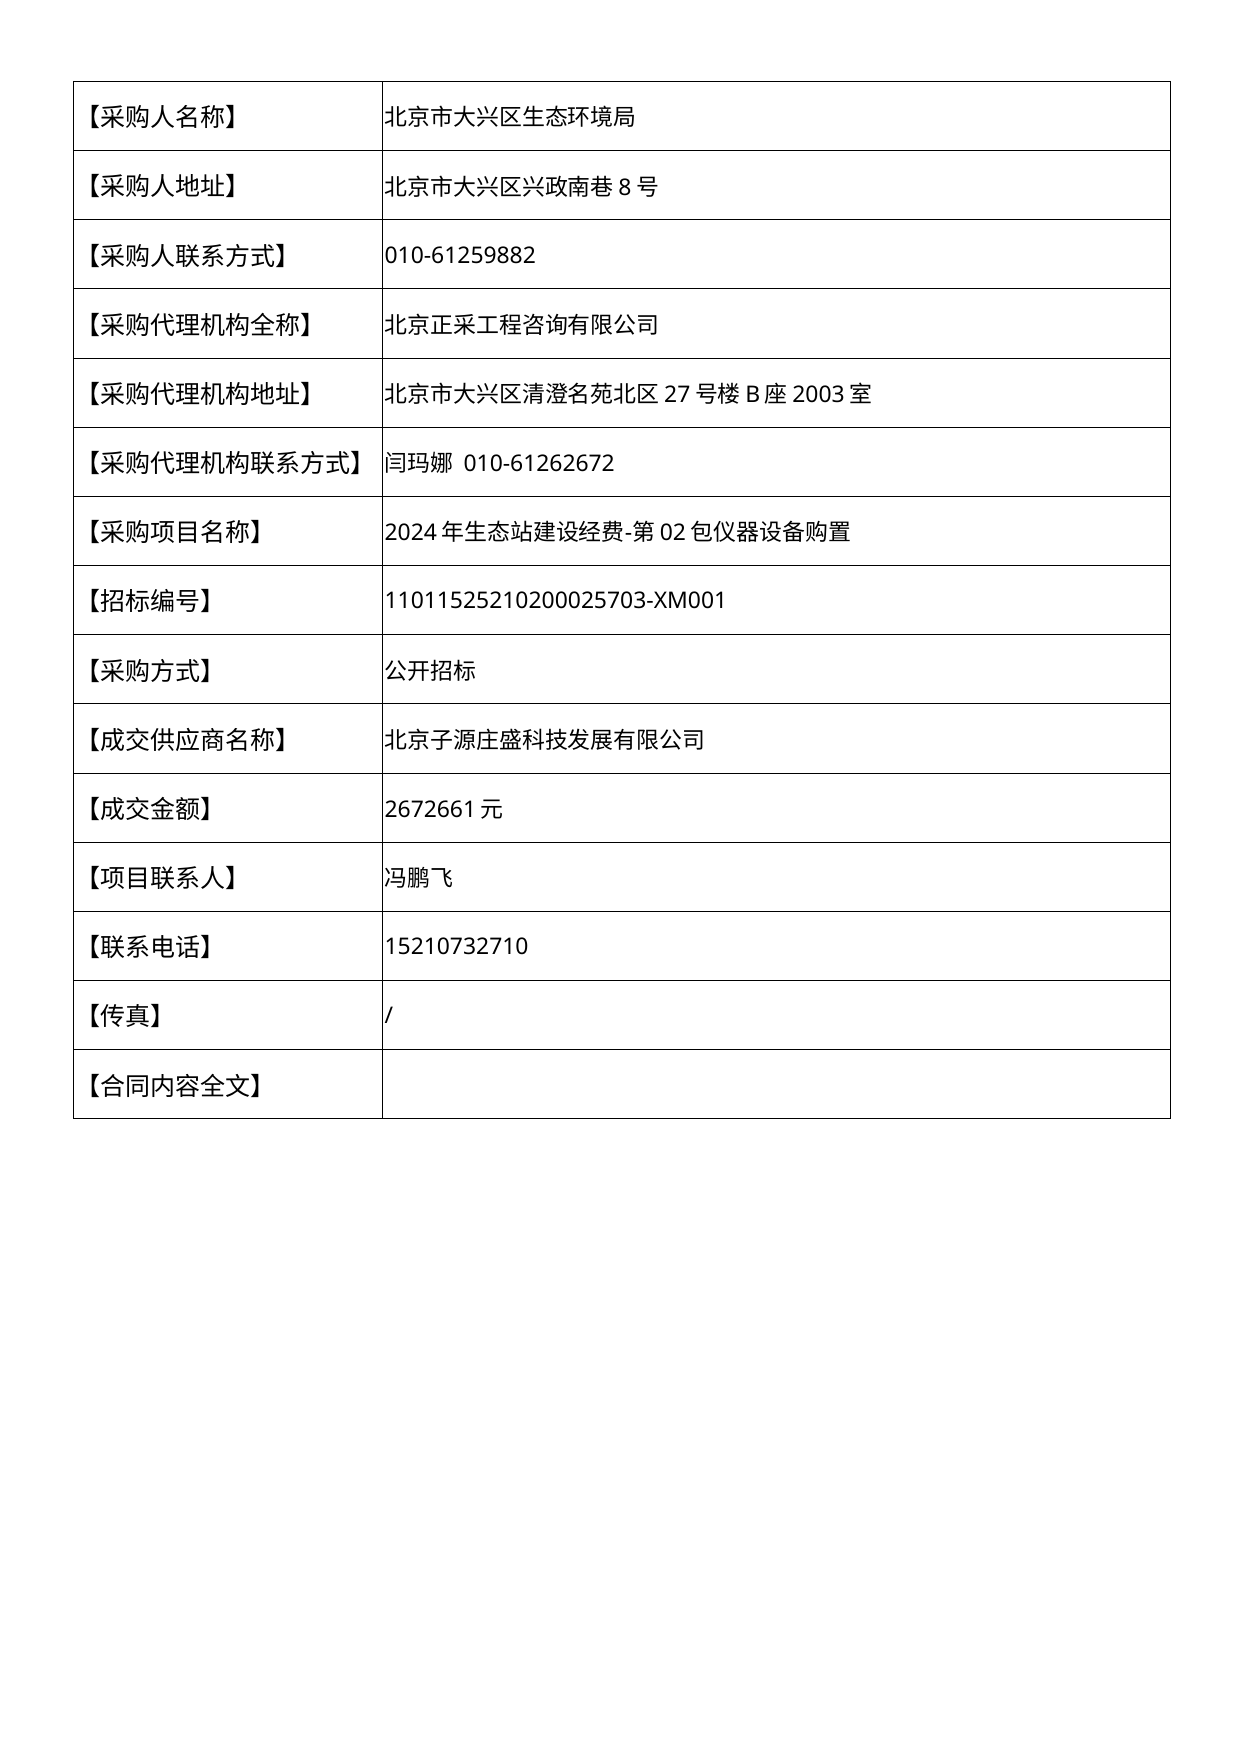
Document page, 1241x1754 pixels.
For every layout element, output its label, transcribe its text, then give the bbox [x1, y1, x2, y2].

table_cell 【传真】 [74, 981, 382, 1049]
table_cell 【采购项目名称】 [74, 497, 382, 565]
table_cell 北京正采工程咨询有限公司 [383, 289, 1170, 357]
table_cell 北京子源庄盛科技发展有限公司 [383, 704, 1170, 772]
table_cell 公开招标 [383, 635, 1170, 703]
table_cell 闫玛娜 010-61262672 [383, 428, 1170, 496]
table_cell 【招标编号】 [74, 566, 382, 634]
table_cell 【采购方式】 [74, 635, 382, 703]
table_cell 【成交金额】 [74, 774, 382, 842]
table_cell / [383, 981, 1170, 1049]
table_cell 冯鹏飞 [383, 843, 1170, 911]
table_cell 15210732710 [383, 912, 1170, 980]
table_cell 010-61259882 [383, 220, 1170, 288]
table_cell 2024年生态站建设经费-第02包仪器设备购置 [383, 497, 1170, 565]
table_cell [383, 1050, 1170, 1118]
table_cell 【成交供应商名称】 [74, 704, 382, 772]
table_header 北京市大兴区生态环境局 [383, 82, 1170, 150]
table_cell 北京市大兴区兴政南巷8号 [383, 151, 1170, 219]
table_cell 【合同内容全文】 [74, 1050, 382, 1118]
table_cell 【项目联系人】 [74, 843, 382, 911]
table_cell 【采购代理机构联系方式】 [74, 428, 382, 496]
table_cell 北京市大兴区清澄名苑北区27号楼B座2003室 [383, 359, 1170, 427]
table_cell 【采购代理机构地址】 [74, 359, 382, 427]
table_header 【采购人名称】 [74, 82, 382, 150]
table_cell 【采购人地址】 [74, 151, 382, 219]
table_cell 【采购代理机构全称】 [74, 289, 382, 357]
table_cell 2672661元 [383, 774, 1170, 842]
table_cell 【采购人联系方式】 [74, 220, 382, 288]
table_cell 11011525210200025703-XM001 [383, 566, 1170, 634]
table_cell 【联系电话】 [74, 912, 382, 980]
